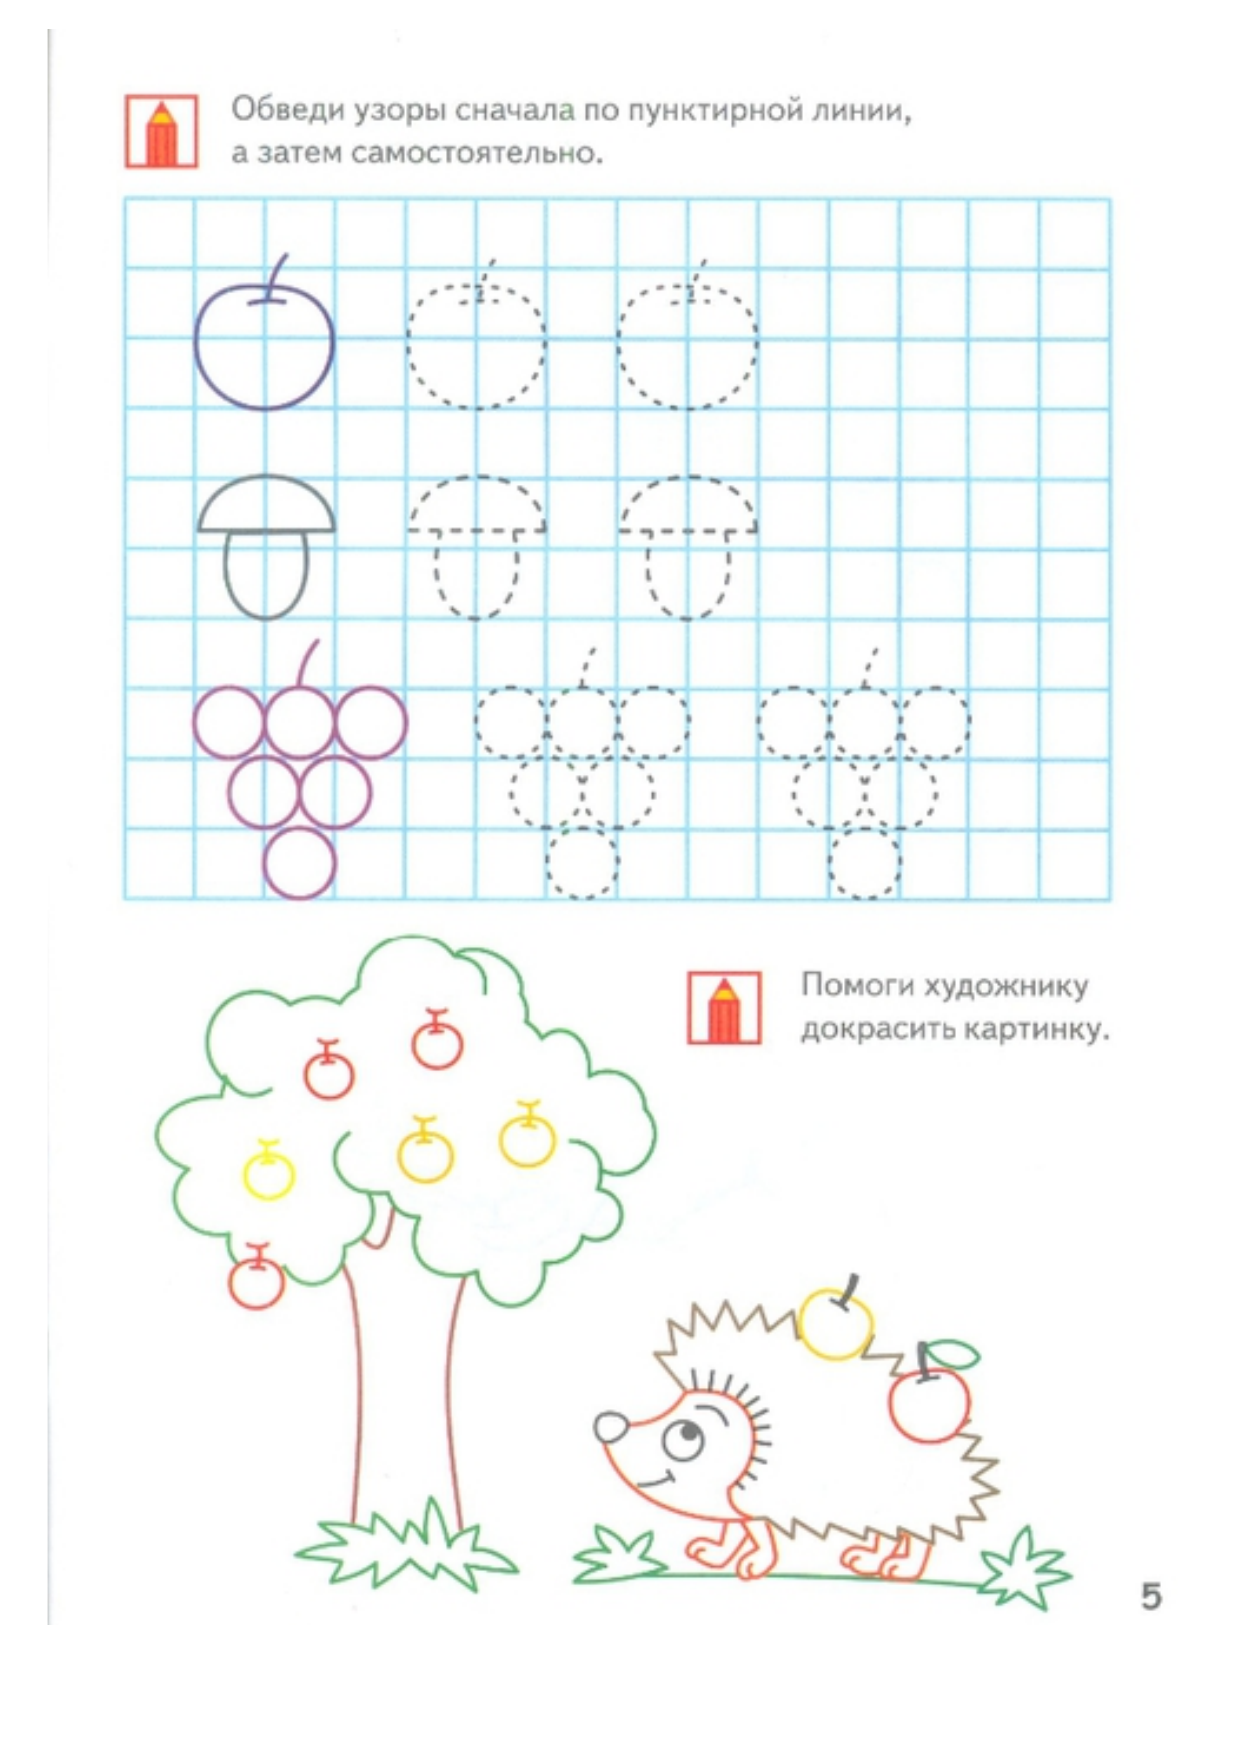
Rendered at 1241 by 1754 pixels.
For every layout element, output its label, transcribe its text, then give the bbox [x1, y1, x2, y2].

picture [47, 29, 1208, 1625]
